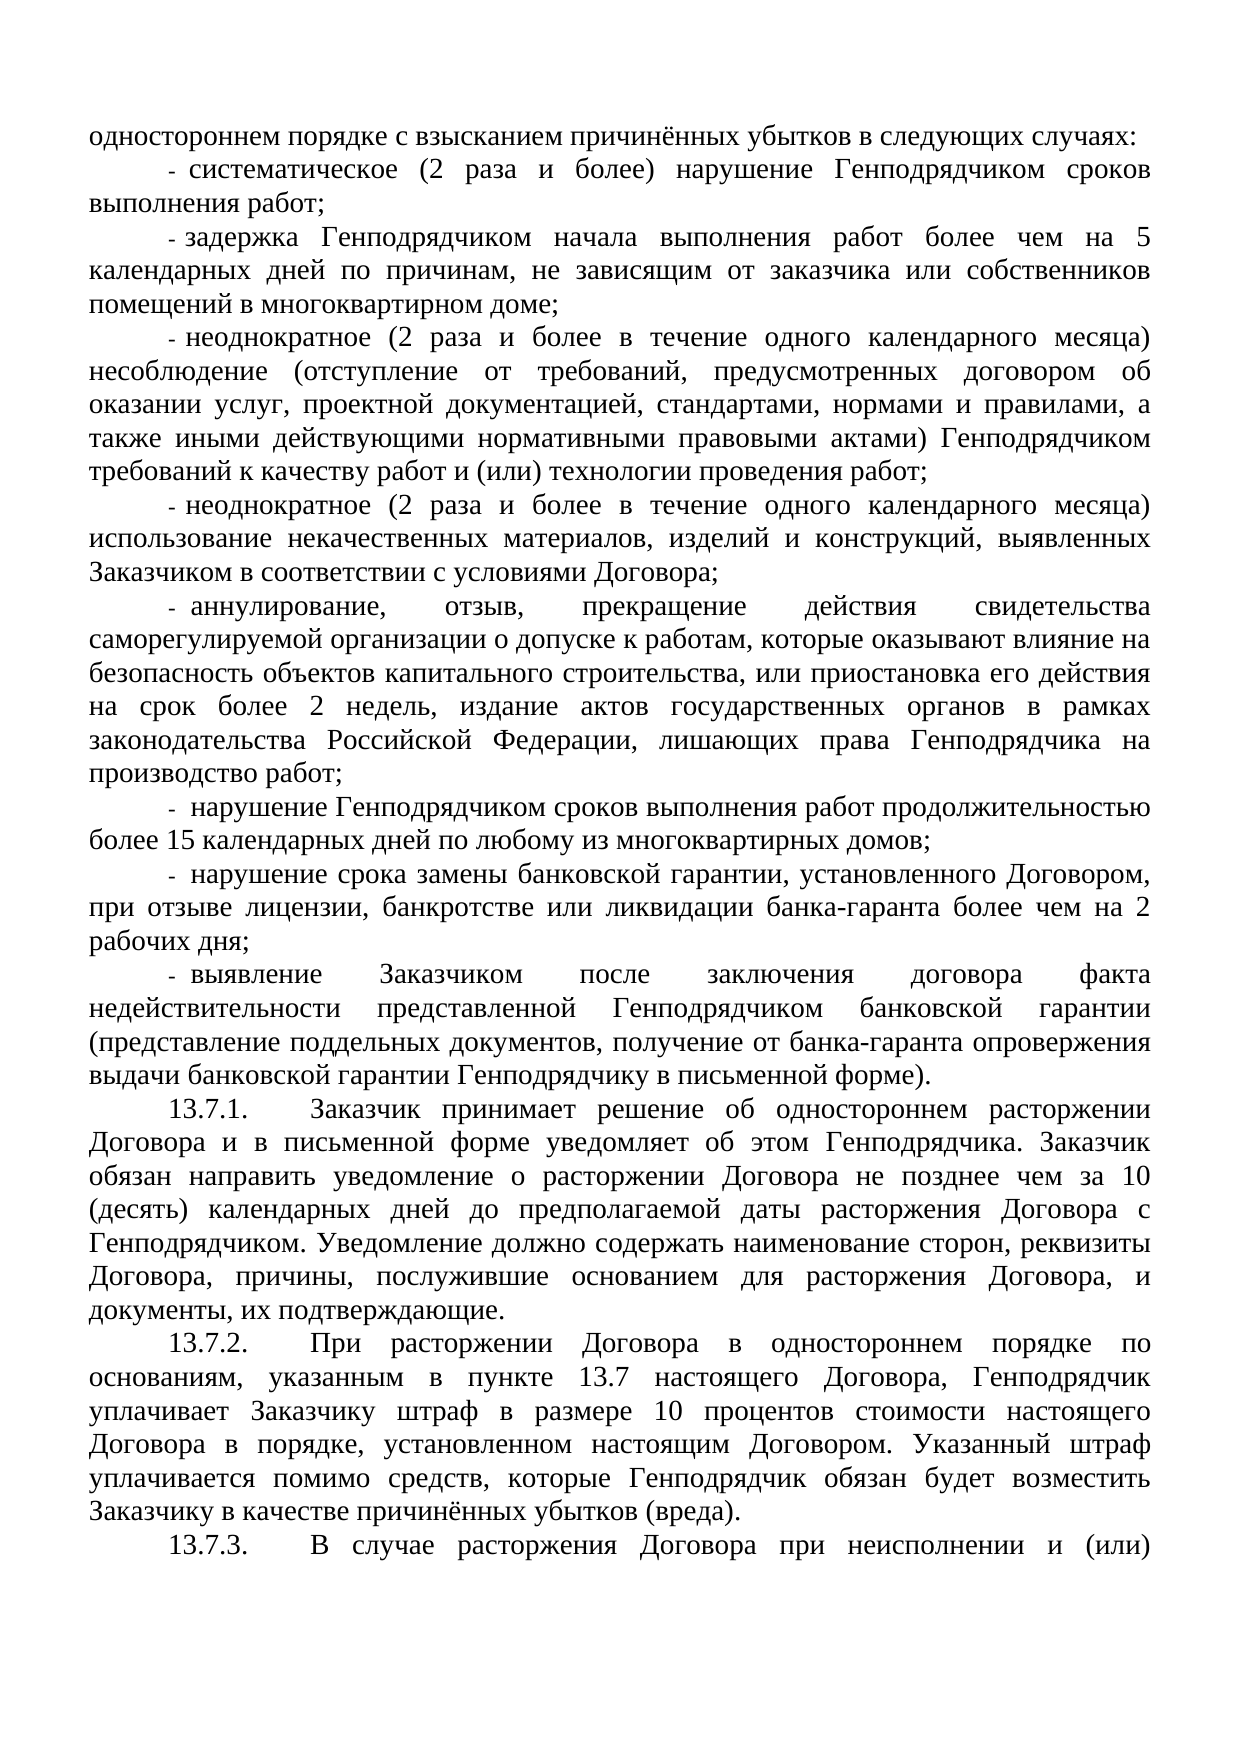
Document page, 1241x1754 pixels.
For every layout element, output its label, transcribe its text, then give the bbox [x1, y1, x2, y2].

list нарушение Генподрядчиком сроков выполнения работ продолжительностью более 15 календарных дней по любому из многоквартирных домов; [89, 789, 1152, 856]
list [89, 1527, 1152, 1560]
list Заказчик принимает решение об одностороннем расторжении Договора и в письменной форме уведомляет об этом Генподрядчика. Заказчик обязан направить уведомление о расторжении Договора не позднее чем за 10 (десять) календарных дней до предполагаемой даты расторжения Договора с Генподрядчиком. Уведомление должно содержать наименование сторон, реквизиты Договора, причины, послужившие основанием для расторжения Договора, и документы, их подтверждающие. [89, 1091, 1152, 1326]
list При расторжении Договора в одностороннем порядке по основаниям, указанным в пункте 13.7 настоящего Договора, Генподрядчик уплачивает Заказчику штраф в размере 10 процентов стоимости настоящего Договора в порядке, установленном настоящим Договором. Указанный штраф уплачивается помимо средств, которые Генподрядчик обязан будет возместить Заказчику в качестве причинённых убытков (вреда). [89, 1326, 1152, 1527]
list неоднократное (2 раза и более в течение одного календарного месяца) использование некачественных материалов, изделий и конструкций, выявленных Заказчиком в соответствии с условиями Договора; [89, 487, 1152, 588]
list неоднократное (2 раза и более в течение одного календарного месяца) несоблюдение (отступление от требований, предусмотренных договором об оказании услуг, проектной документацией, стандартами, нормами и правилами, а также иными действующими нормативными правовыми актами) Генподрядчиком требований к качеству работ и (или) технологии проведения работ; [89, 319, 1152, 487]
list систематическое (2 раза и более) нарушение Генподрядчиком сроков выполнения работ; [89, 152, 1152, 219]
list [89, 118, 1152, 152]
list аннулирование, отзыв, прекращение действия свидетельства саморегулируемой организации о допуске к работам, которые оказывают влияние на безопасность объектов капитального строительства, или приостановка его действия на срок более 2 недель, издание актов государственных органов в рамках законодательства Российской Федерации, лишающих права Генподрядчика на производство работ; [89, 588, 1152, 789]
list выявление Заказчиком после заключения договора факта недействительности представленной Генподрядчиком банковской гарантии (представление поддельных документов, получение от банка-гаранта опровержения выдачи банковской гарантии Генподрядчику в письменной форме). [89, 957, 1152, 1091]
list нарушение срока замены банковской гарантии, установленного Договором, при отзыве лицензии, банкротстве или ликвидации банка-гаранта более чем на 2 рабочих дня; [89, 856, 1152, 957]
list задержка Генподрядчиком начала выполнения работ более чем на 5 календарных дней по причинам, не зависящим от заказчика или собственников помещений в многоквартирном доме; [89, 219, 1152, 319]
